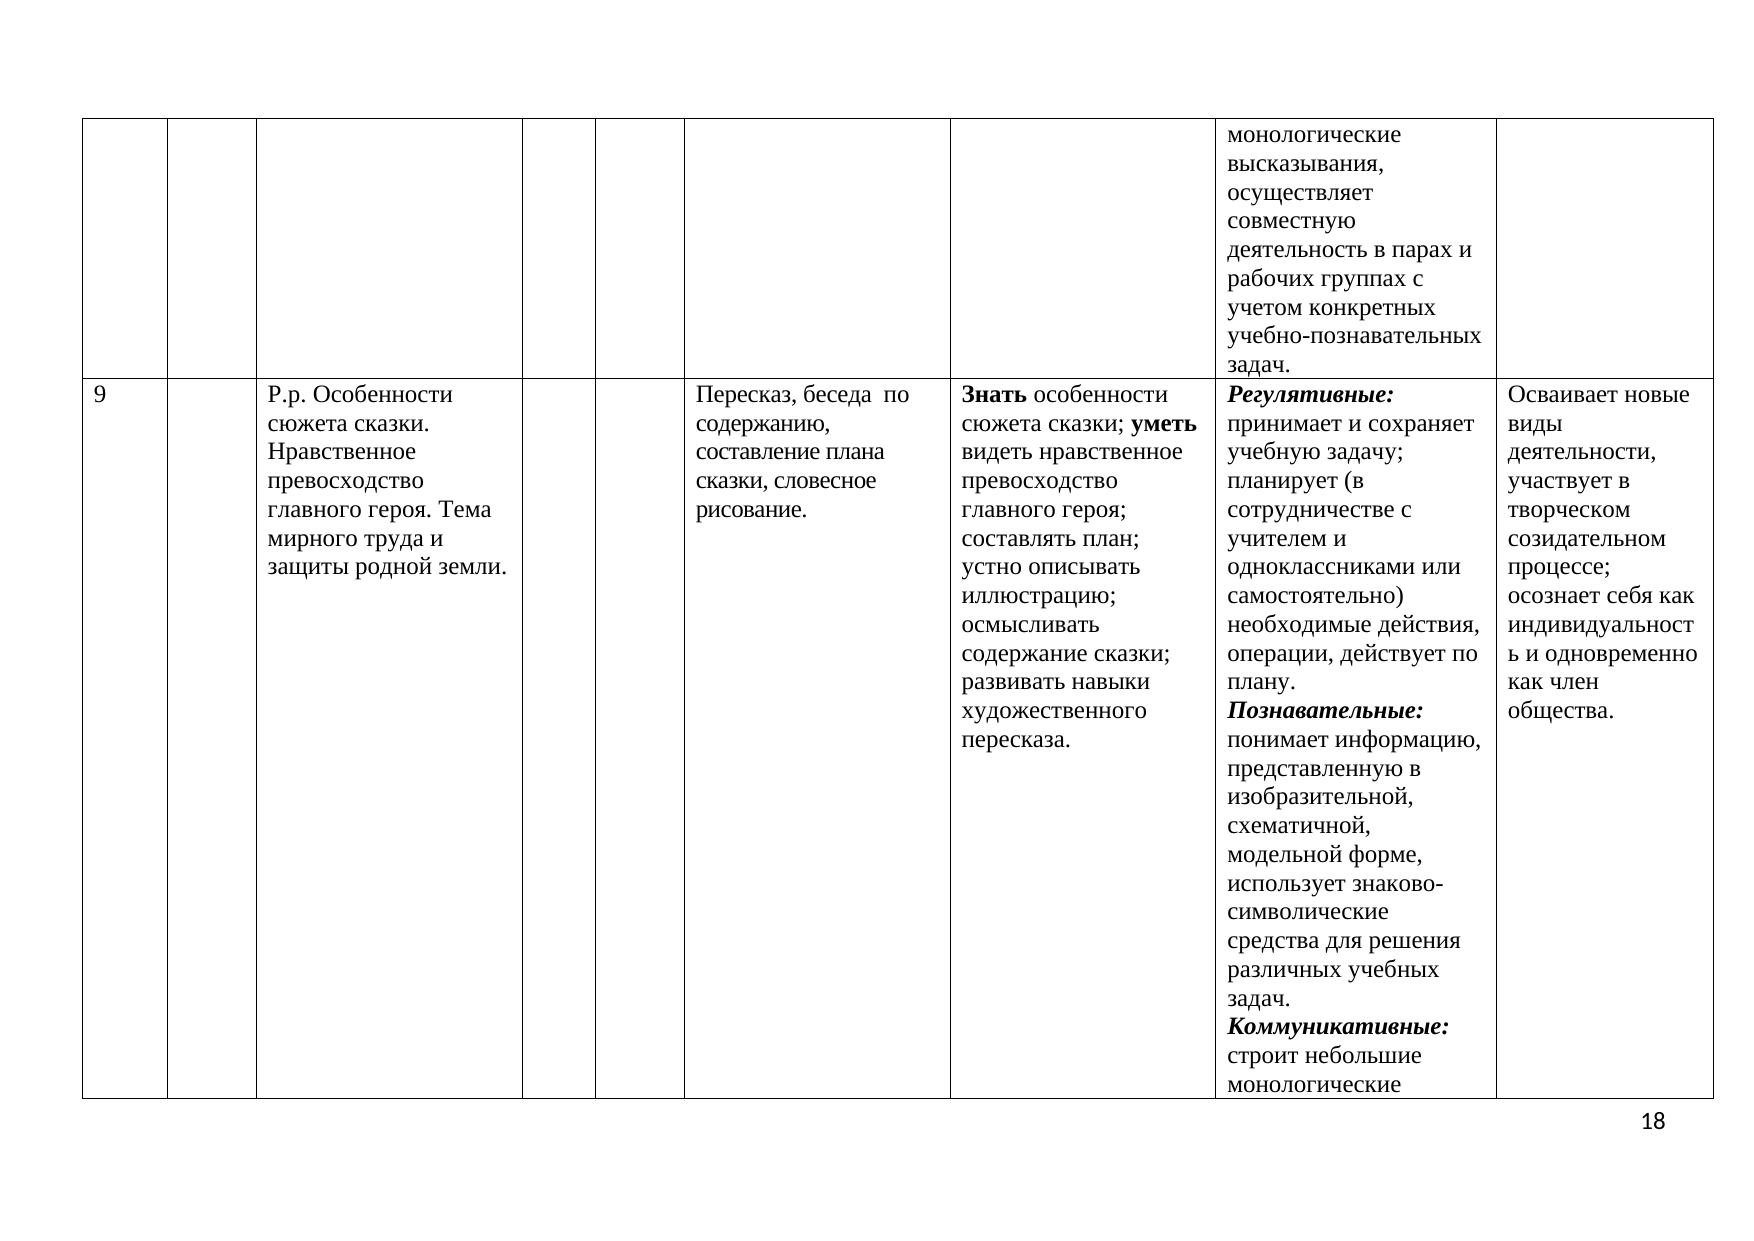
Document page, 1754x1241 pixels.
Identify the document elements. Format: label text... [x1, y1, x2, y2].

table_cell [168, 379, 256, 1098]
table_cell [951, 379, 1215, 1098]
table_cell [1497, 379, 1713, 1098]
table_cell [257, 379, 522, 1098]
table_cell [596, 379, 684, 1098]
table_cell 9 [83, 379, 167, 1098]
table_cell [523, 119, 595, 378]
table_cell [1216, 379, 1496, 1098]
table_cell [685, 379, 950, 1098]
table_cell [523, 379, 595, 1098]
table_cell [951, 119, 1215, 378]
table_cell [1497, 119, 1713, 378]
table_cell 8 [83, 119, 167, 378]
table_cell [596, 119, 684, 378]
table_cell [1216, 119, 1496, 378]
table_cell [685, 119, 950, 378]
table_cell [168, 119, 256, 378]
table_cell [257, 119, 522, 378]
